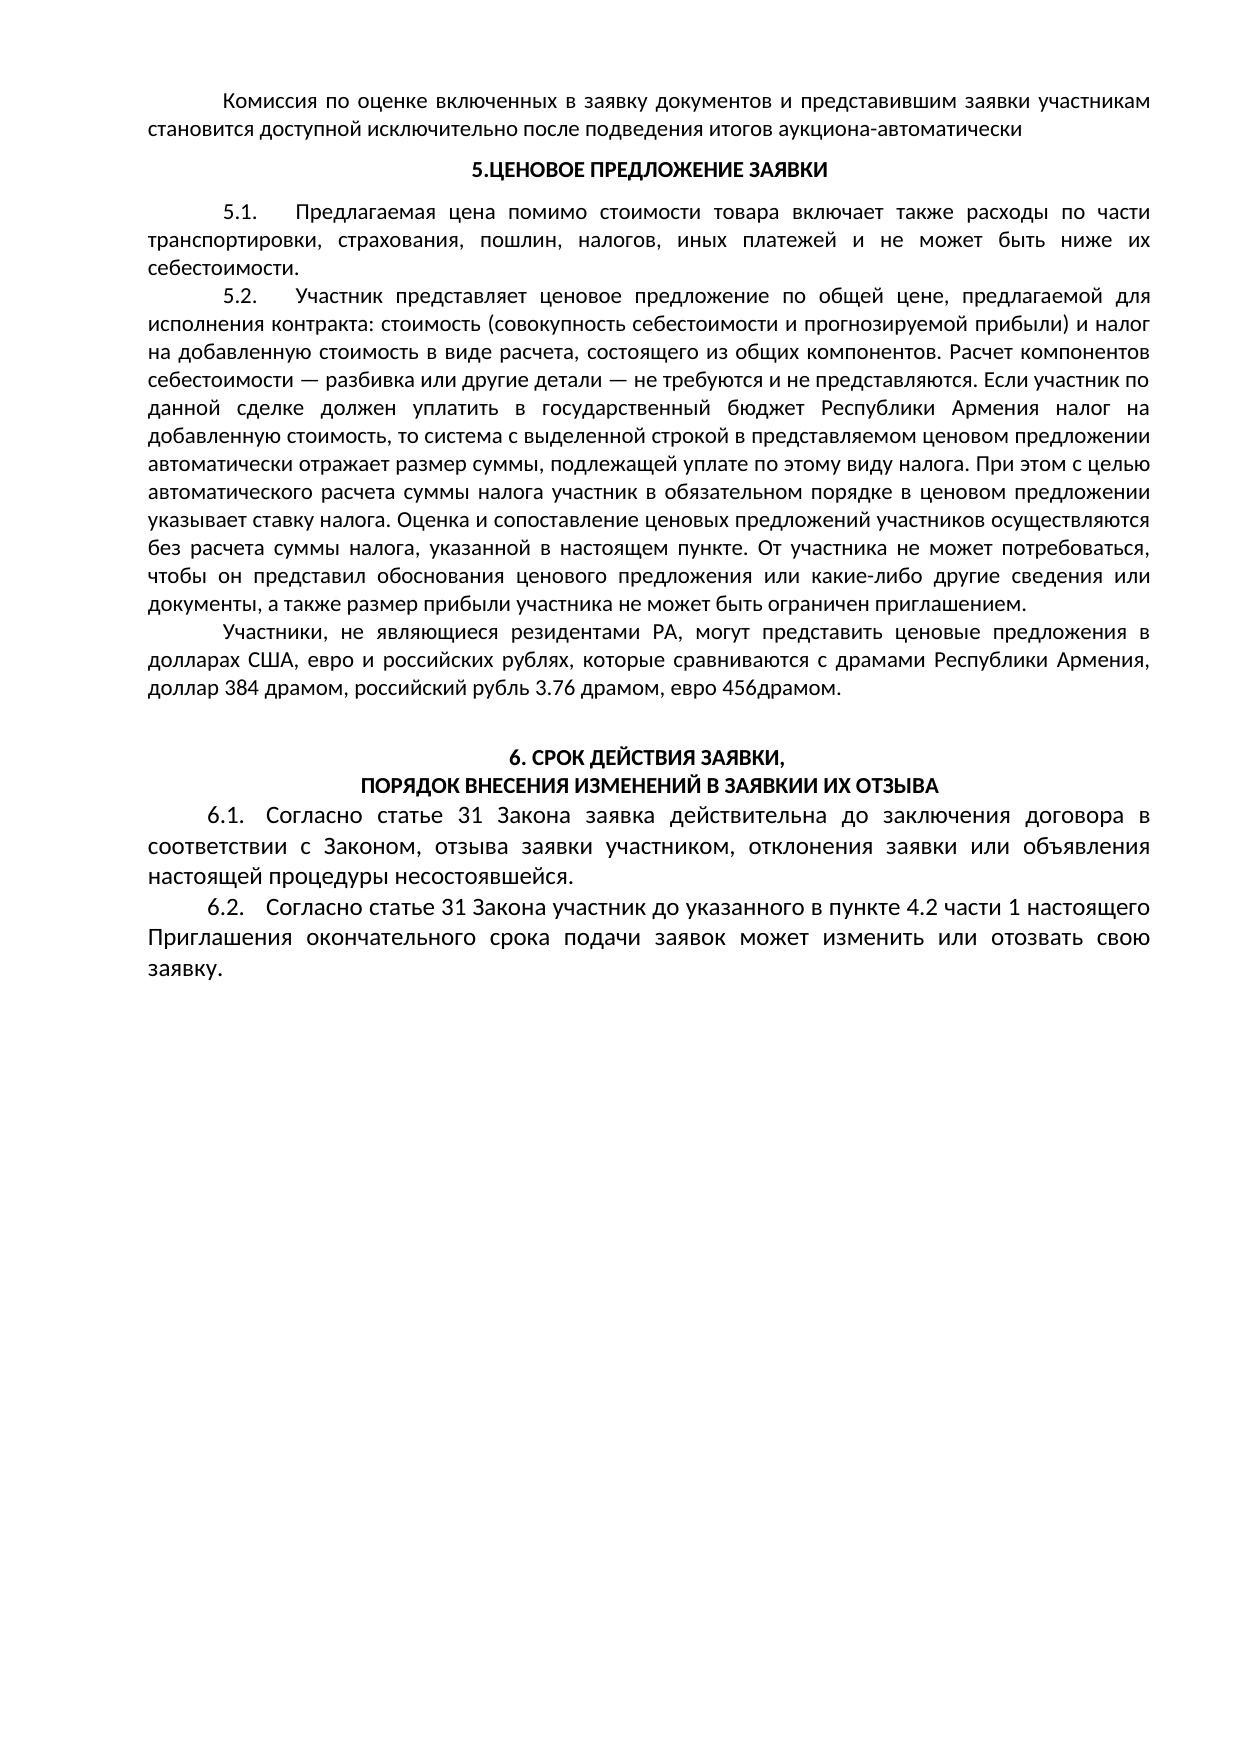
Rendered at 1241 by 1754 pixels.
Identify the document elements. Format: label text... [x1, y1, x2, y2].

text 5.ЦЕНОВОЕ ПРЕДЛОЖЕНИЕ ЗАЯВКИ [148, 155, 1152, 183]
text Комиссия по оценке включенных в заявку документов и представившим заявки участникам становится доступной исключительно после подведения итогов аукциона-автоматически [148, 86, 1152, 142]
text 5.1. Предлагаемая цена помимо стоимости товара включает также расходы по части транспортировки, страхования, пошлин, налогов, иных платежей и не может быть ниже их себестоимости. [148, 197, 1152, 281]
text 6.1. Согласно статье 31 Закона заявка действительна до заключения договора в соответствии с Законом, отзыва заявки участником, отклонения заявки или объявления настоящей процедуры несостоявшейся. [148, 799, 1152, 891]
text 6.2. Согласно статье 31 Закона участник до указанного в пункте 4.2 части 1 настоящего Приглашения окончательного срока подачи заявок может изменить или отозвать свою заявку. [148, 891, 1152, 982]
text Участники, не являющиеся резидентами РА, могут представить ценовые предложения в долларах США, евро и российских рублях, которые сравниваются с драмами Республики Армения, доллар 384 драмом, российский рубль 3.76 драмом, евро 456драмом. [148, 617, 1152, 701]
text 6. СРОК ДЕЙСТВИЯ ЗАЯВКИ, ПОРЯДОК ВНЕСЕНИЯ ИЗМЕНЕНИЙ В ЗАЯВКИИ ИХ ОТЗЫВА [207, 743, 1093, 799]
text 5.2. Участник представляет ценовое предложение по общей цене, предлагаемой для исполнения контракта: стоимость (совокупность себестоимости и прогнозируемой прибыли) и налог на добавленную стоимость в виде расчета, состоящего из общих компонентов. Расчет компонентов себестоимости — разбивка или другие детали — не требуются и не представляются. Если участник по данной сделке должен уплатить в государственный бюджет Республики Армения налог на добавленную стоимость, то система с выделенной строкой в представляемом ценовом предложении автоматически отражает размер суммы, подлежащей уплате по этому виду налога. При этом с целью автоматического расчета суммы налога участник в обязательном порядке в ценовом предложении указывает ставку налога. Оценка и сопоставление ценовых предложений участников осуществляются без расчета суммы налога, указанной в настоящем пункте. От участника не может потребоваться, чтобы он представил обоснования ценового предложения или какие-либо другие сведения или документы, а также размер прибыли участника не может быть ограничен приглашением. [148, 281, 1152, 617]
